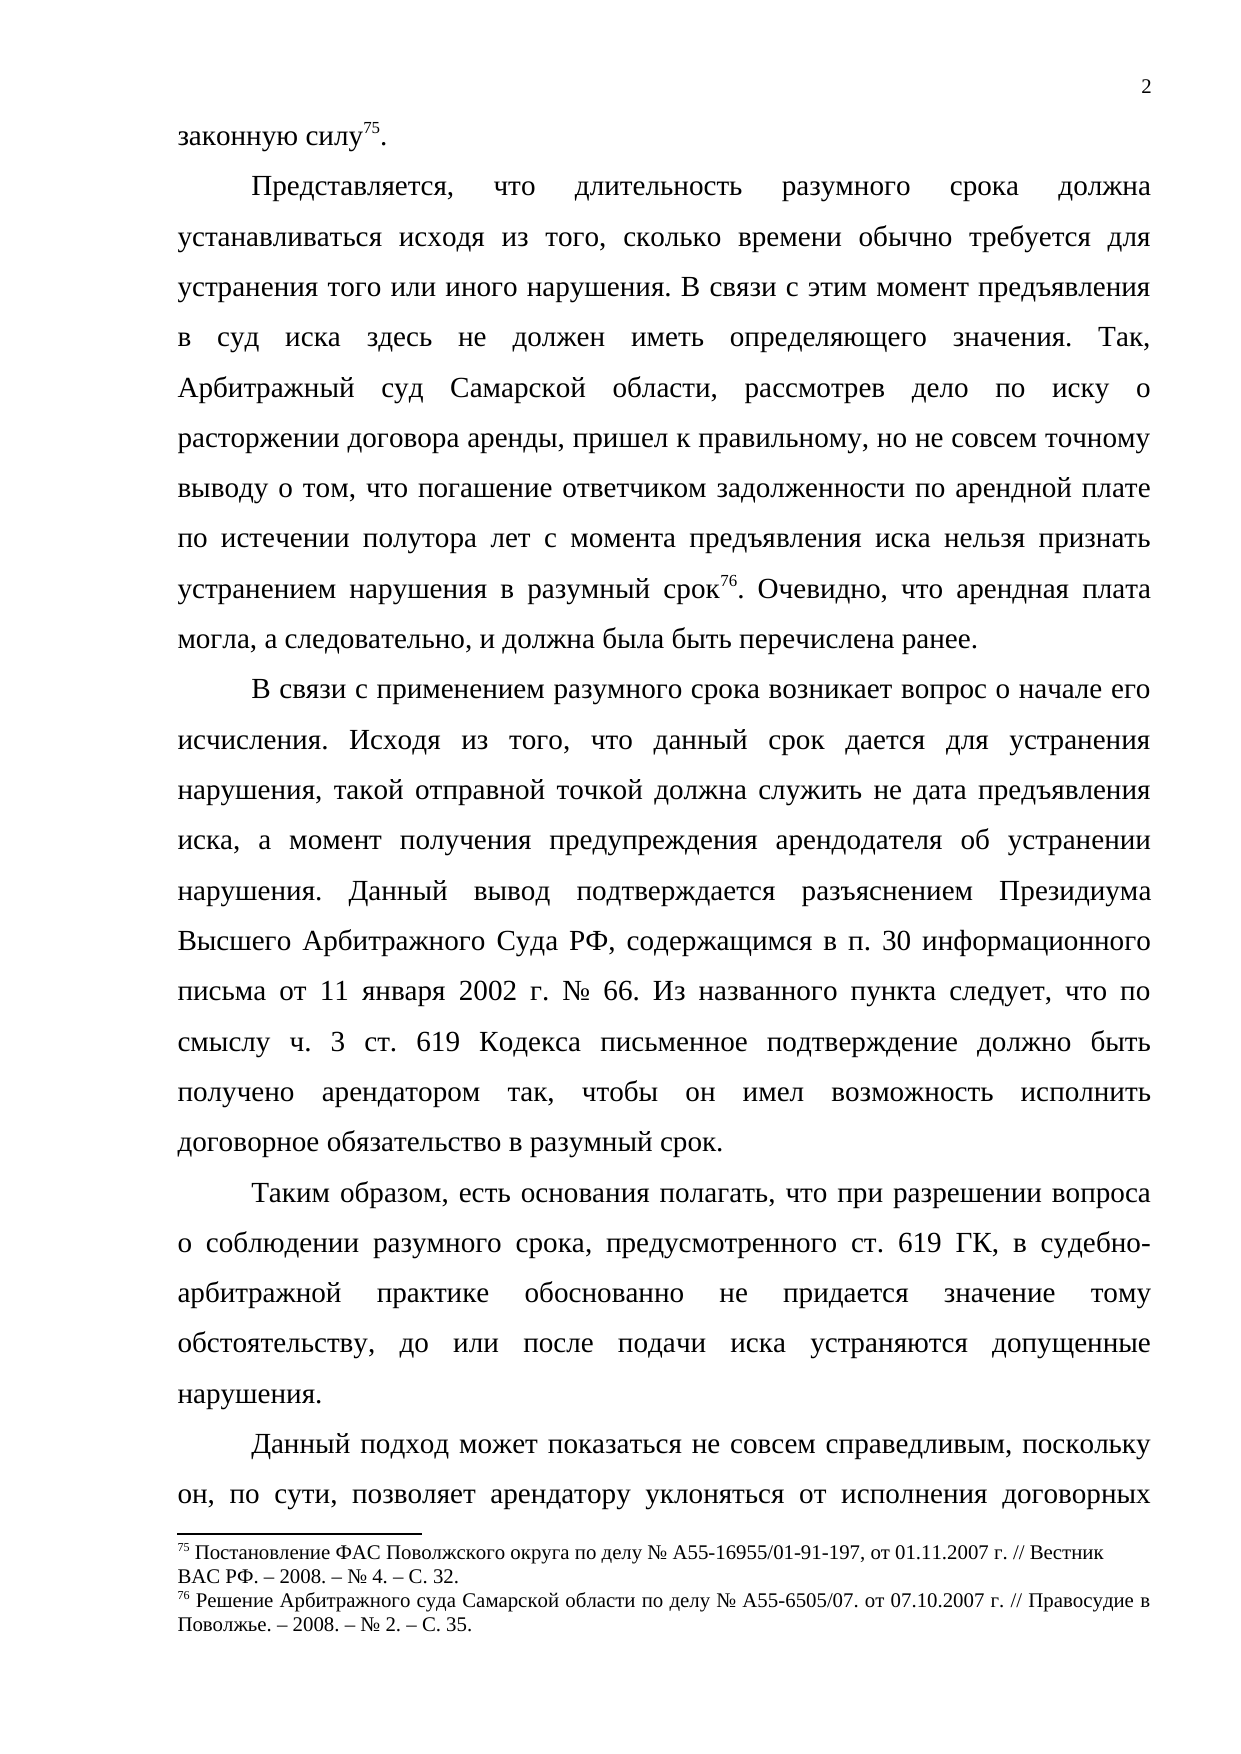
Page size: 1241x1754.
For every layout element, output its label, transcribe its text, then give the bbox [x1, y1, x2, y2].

text Представляется, что длительность разумного срока должна устанавливаться исходя из того, сколько времени обычно требуется для устранения того или иного нарушения. В связи с этим момент предъявления в суд иска здесь не должен иметь определяющего значения. Так, Арбитражный суд Самарской области, рассмотрев дело по иску о расторжении договора аренды, пришел к правильному, но не совсем точному выводу о том, что погашение ответчиком задолженности по арендной плате по истечении полутора лет с момента предъявления иска нельзя признать устранением нарушения в разумный срок. Очевидно, что арендная плата могла, а следовательно, и должна была быть перечислена ранее. [177, 168, 1152, 655]
text Таким образом, есть основания полагать, что при разрешении вопроса о соблюдении разумного срока, предусмотренного ст. 619 ГК, в судебно-арбитражной практике обоснованно не придается значение тому обстоятельству, до или после подачи иска устраняются допущенные нарушения. [177, 1175, 1152, 1409]
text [177, 118, 1152, 152]
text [177, 1426, 1152, 1510]
text В связи с применением разумного срока возникает вопрос о начале его исчисления. Исходя из того, что данный срок дается для устранения нарушения, такой отправной точкой должна служить не дата предъявления иска, а момент получения предупреждения арендодателя об устранении нарушения. Данный вывод подтверждается разъяснением Президиума Высшего Арбитражного Суда РФ, содержащимся в п. 30 информационного письма от 11 января 2002 г. № 66. Из названного пункта следует, что по смыслу ч. 3 ст. 619 Кодекса письменное подтверждение должно быть получено арендатором так, чтобы он имел возможность исполнить договорное обязательство в разумный срок. [177, 672, 1152, 1158]
